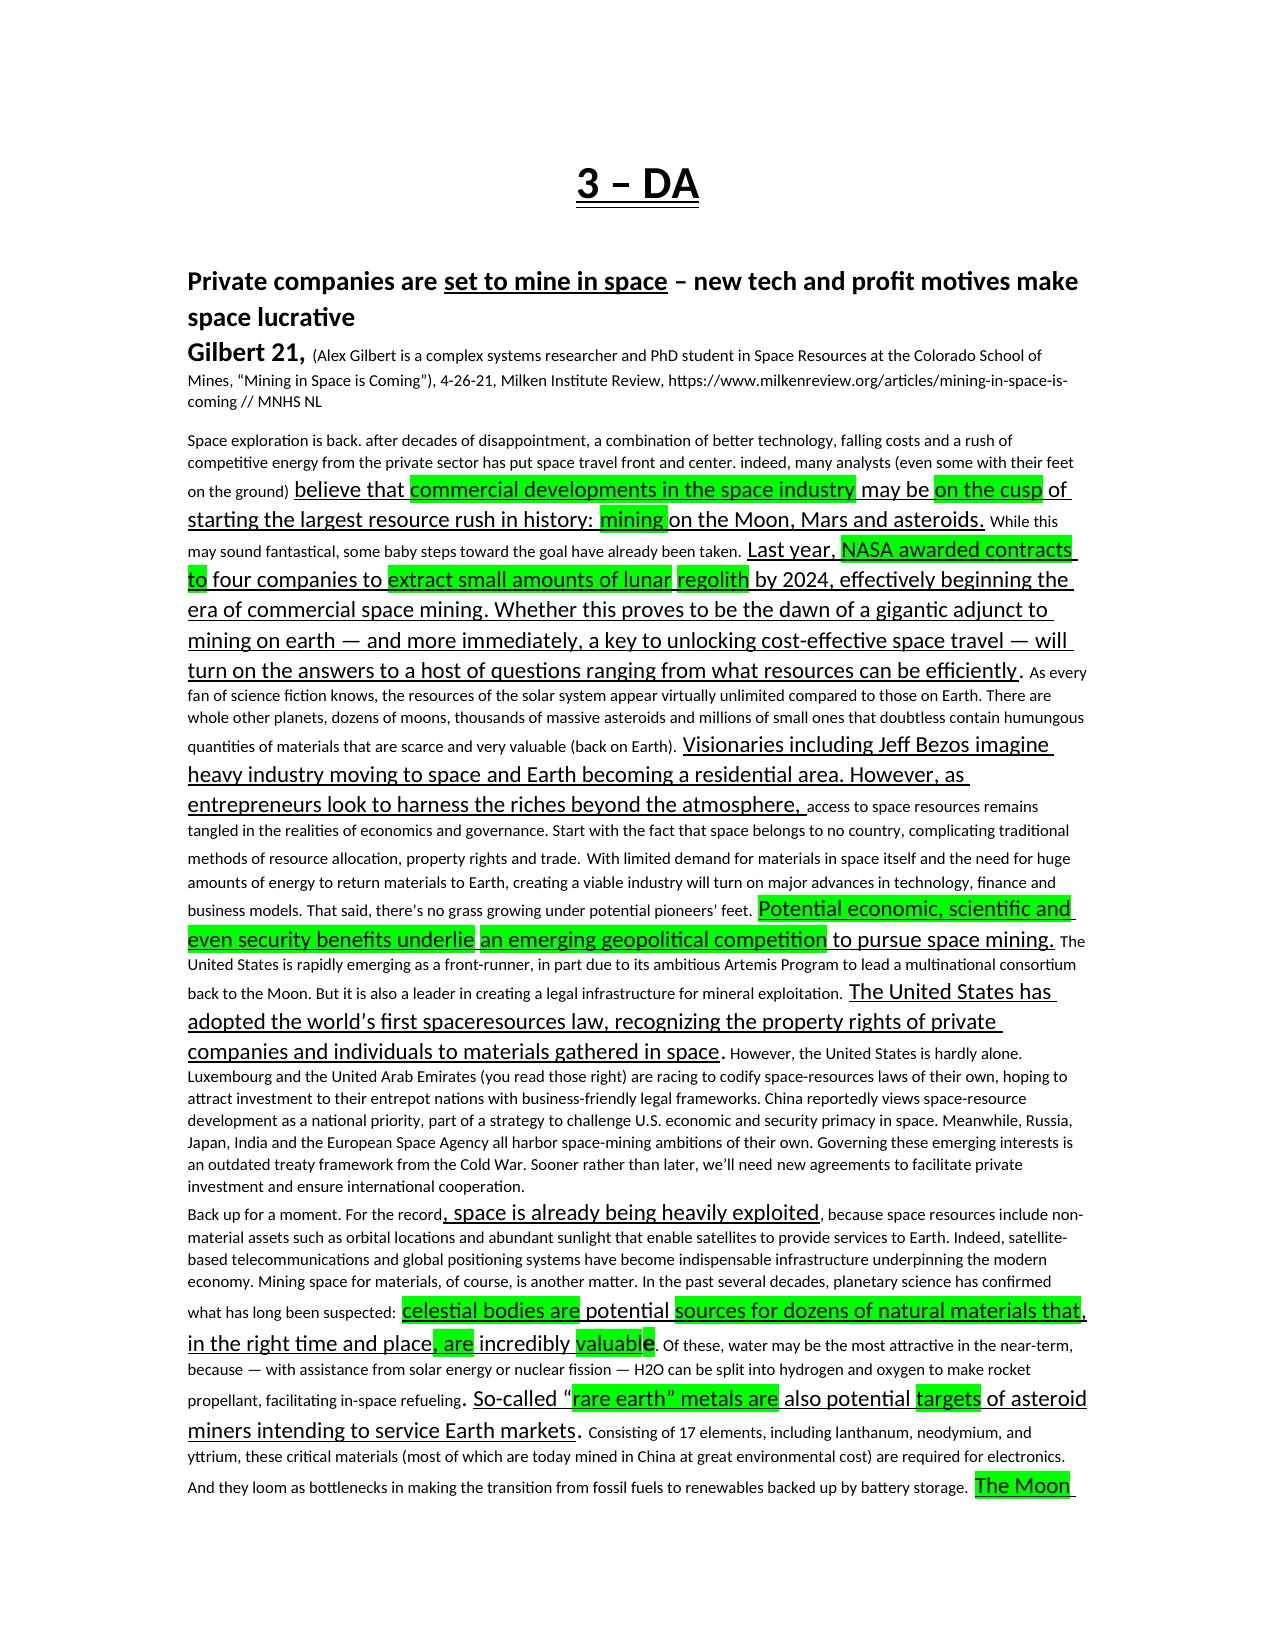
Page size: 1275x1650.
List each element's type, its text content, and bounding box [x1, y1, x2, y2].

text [187, 1198, 1087, 1500]
subtitle Private companies are set to mine in space – new tech and profit motives make space lucrative [187, 264, 1087, 333]
subtitle 3 – DA [187, 154, 1087, 210]
text Space exploration is back. after decades of disappointment, a combination of better technology, falling costs and a rush of competitive energy from the private sector has put space travel front and center. indeed, many analysts (even some with their feet on the ground) believe that commercial developments in the space industry may be on the cusp of starting the largest resource rush in history: mining on the Moon, Mars and asteroids. While this may sound fantastical, some baby steps toward the goal have already been taken. Last year, NASA awarded contracts to four companies to extract small amounts of lunar regolith by 2024, effectively beginning the era of commercial space mining. Whether this proves to be the dawn of a gigantic adjunct to mining on earth — and more immediately, a key to unlocking cost-effective space travel — will turn on the answers to a host of questions ranging from what resources can be efficiently. As every fan of science fiction knows, the resources of the solar system appear virtually unlimited compared to those on Earth. There are whole other planets, dozens of moons, thousands of massive asteroids and millions of small ones that doubtless contain humungous quantities of materials that are scarce and very valuable (back on Earth). Visionaries including Jeff Bezos imagine heavy industry moving to space and Earth becoming a residential area. However, as entrepreneurs look to harness the riches beyond the atmosphere, access to space resources remains tangled in the realities of economics and governance. Start with the fact that space belongs to no country, complicating traditional methods of resource allocation, property rights and trade. With limited demand for materials in space itself and the need for huge amounts of energy to return materials to Earth, creating a viable industry will turn on major advances in technology, finance and business models. That said, there’s no grass growing under potential pioneers’ feet. Potential economic, scientific and even security benefits underlie an emerging geopolitical competition to pursue space mining. The United States is rapidly emerging as a front-runner, in part due to its ambitious Artemis Program to lead a multinational consortium back to the Moon. But it is also a leader in creating a legal infrastructure for mineral exploitation. The United States has adopted the world’s first spaceresources law, recognizing the property rights of private companies and individuals to materials gathered in space. However, the United States is hardly alone. Luxembourg and the United Arab Emirates (you read those right) are racing to codify space-resources laws of their own, hoping to attract investment to their entrepot nations with business-friendly legal frameworks. China reportedly views space-resource development as a national priority, part of a strategy to challenge U.S. economic and security primacy in space. Meanwhile, Russia, Japan, India and the European Space Agency all harbor space-mining ambitions of their own. Governing these emerging interests is an outdated treaty framework from the Cold War. Sooner rather than later, we’ll need new agreements to facilitate private investment and ensure international cooperation. [187, 430, 1087, 1196]
text Gilbert 21, (Alex Gilbert is a complex systems researcher and PhD student in Space Resources at the Colorado School of Mines, “Mining in Space is Coming”), 4-26-21, Milken Institute Review, https://www.milkenreview.org/articles/mining-in-space-is-coming // MNHS NL [187, 335, 1087, 412]
